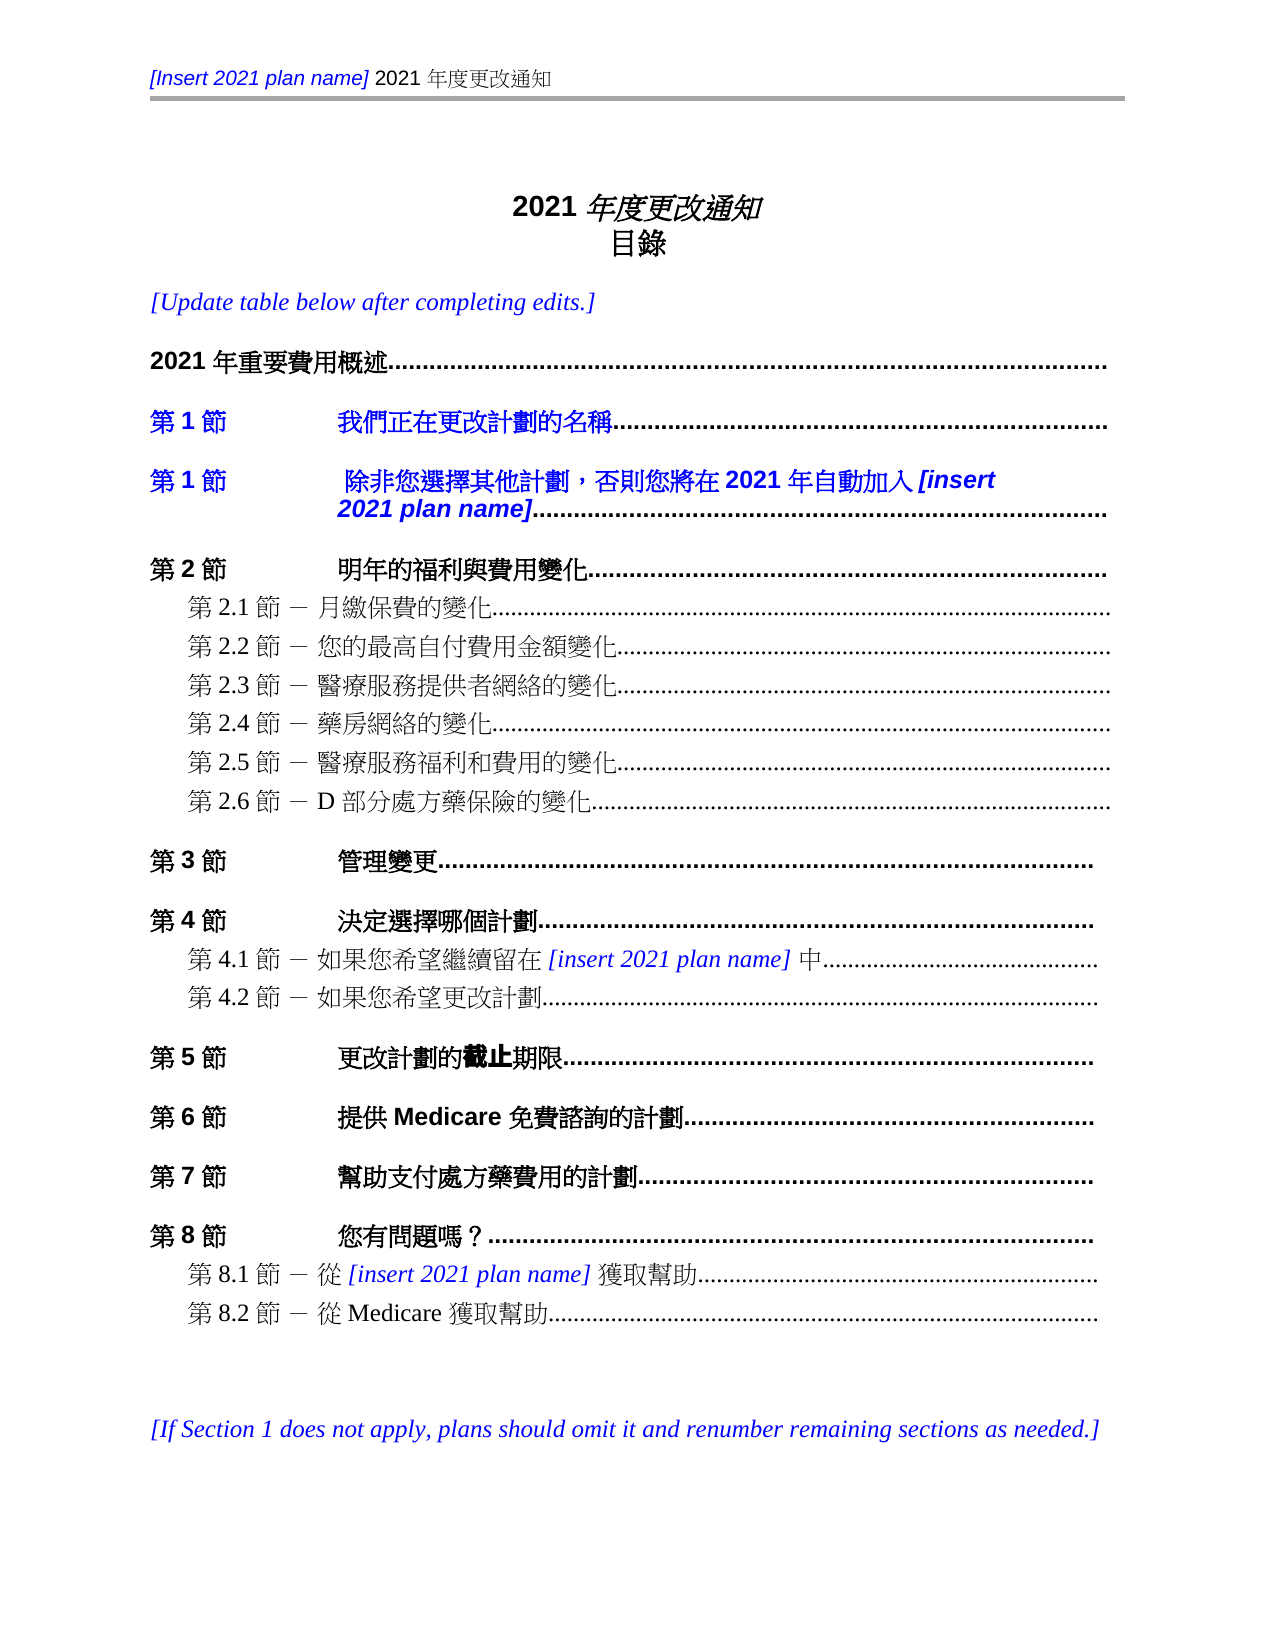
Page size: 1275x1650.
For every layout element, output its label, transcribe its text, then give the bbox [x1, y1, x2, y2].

text 第 4 節 決定選擇哪個計劃 17 [150, 903, 1050, 934]
text 第 5 節 更改計劃的截止期限 18 [150, 1040, 1050, 1071]
text 第 2.3 節 － 醫療服務提供者網絡的變化 6 [187, 668, 1087, 698]
text 第 8 節 您有問題嗎？ 20 [150, 1219, 1050, 1249]
text 第 4.2 節 － 如果您希望更改計劃 17 [187, 981, 1087, 1011]
text 第 8.2 節 － 從 Medicare 獲取幫助 21 [187, 1296, 1087, 1327]
text 第 7 節 幫助支付處方藥費用的計劃 19 [150, 1159, 1050, 1190]
text 第 2 節 明年的福利與費用變化 5 [150, 552, 1050, 582]
text 第 1 節 我們正在更改計劃的名稱 4 [150, 404, 1050, 434]
text 2021 年度更改通知 目錄 [150, 187, 1125, 258]
text 第 6 節 提供 Medicare 免費諮詢的計劃 19 [150, 1100, 1050, 1130]
text [If Section 1 does not apply, plans should omit it and renumber remaining sections as needed.] [150, 1414, 1125, 1442]
text 第 4.1 節 － 如果您希望繼續留在 [insert 2021 plan name] 中 17 [187, 942, 1087, 972]
text 第 8.1 節 － 從 [insert 2021 plan name] 獲取幫助 20 [187, 1257, 1087, 1288]
text 第 2.2 節 － 您的最高自付費用金額變化 5 [187, 629, 1087, 660]
text 第 1 節 除非您選擇其他計劃，否則您將在 2021 年自動加入 [insert 2021 plan name] 4 [150, 464, 1050, 523]
text 第 2.5 節 － 醫療服務福利和費用的變化 8 [187, 746, 1087, 776]
text 第 2.4 節 － 藥房網絡的變化 7 [187, 707, 1087, 737]
text 第 2.6 節 － D 部分處方藥保險的變化 9 [187, 784, 1087, 815]
text 2021 年重要費用概述 1 [150, 345, 1050, 375]
text [Update table below after completing edits.] [150, 287, 1125, 316]
text 第 3 節 管理變更 17 [150, 844, 1050, 874]
text 第 2.1 節 － 月繳保費的變化 5 [187, 591, 1087, 621]
